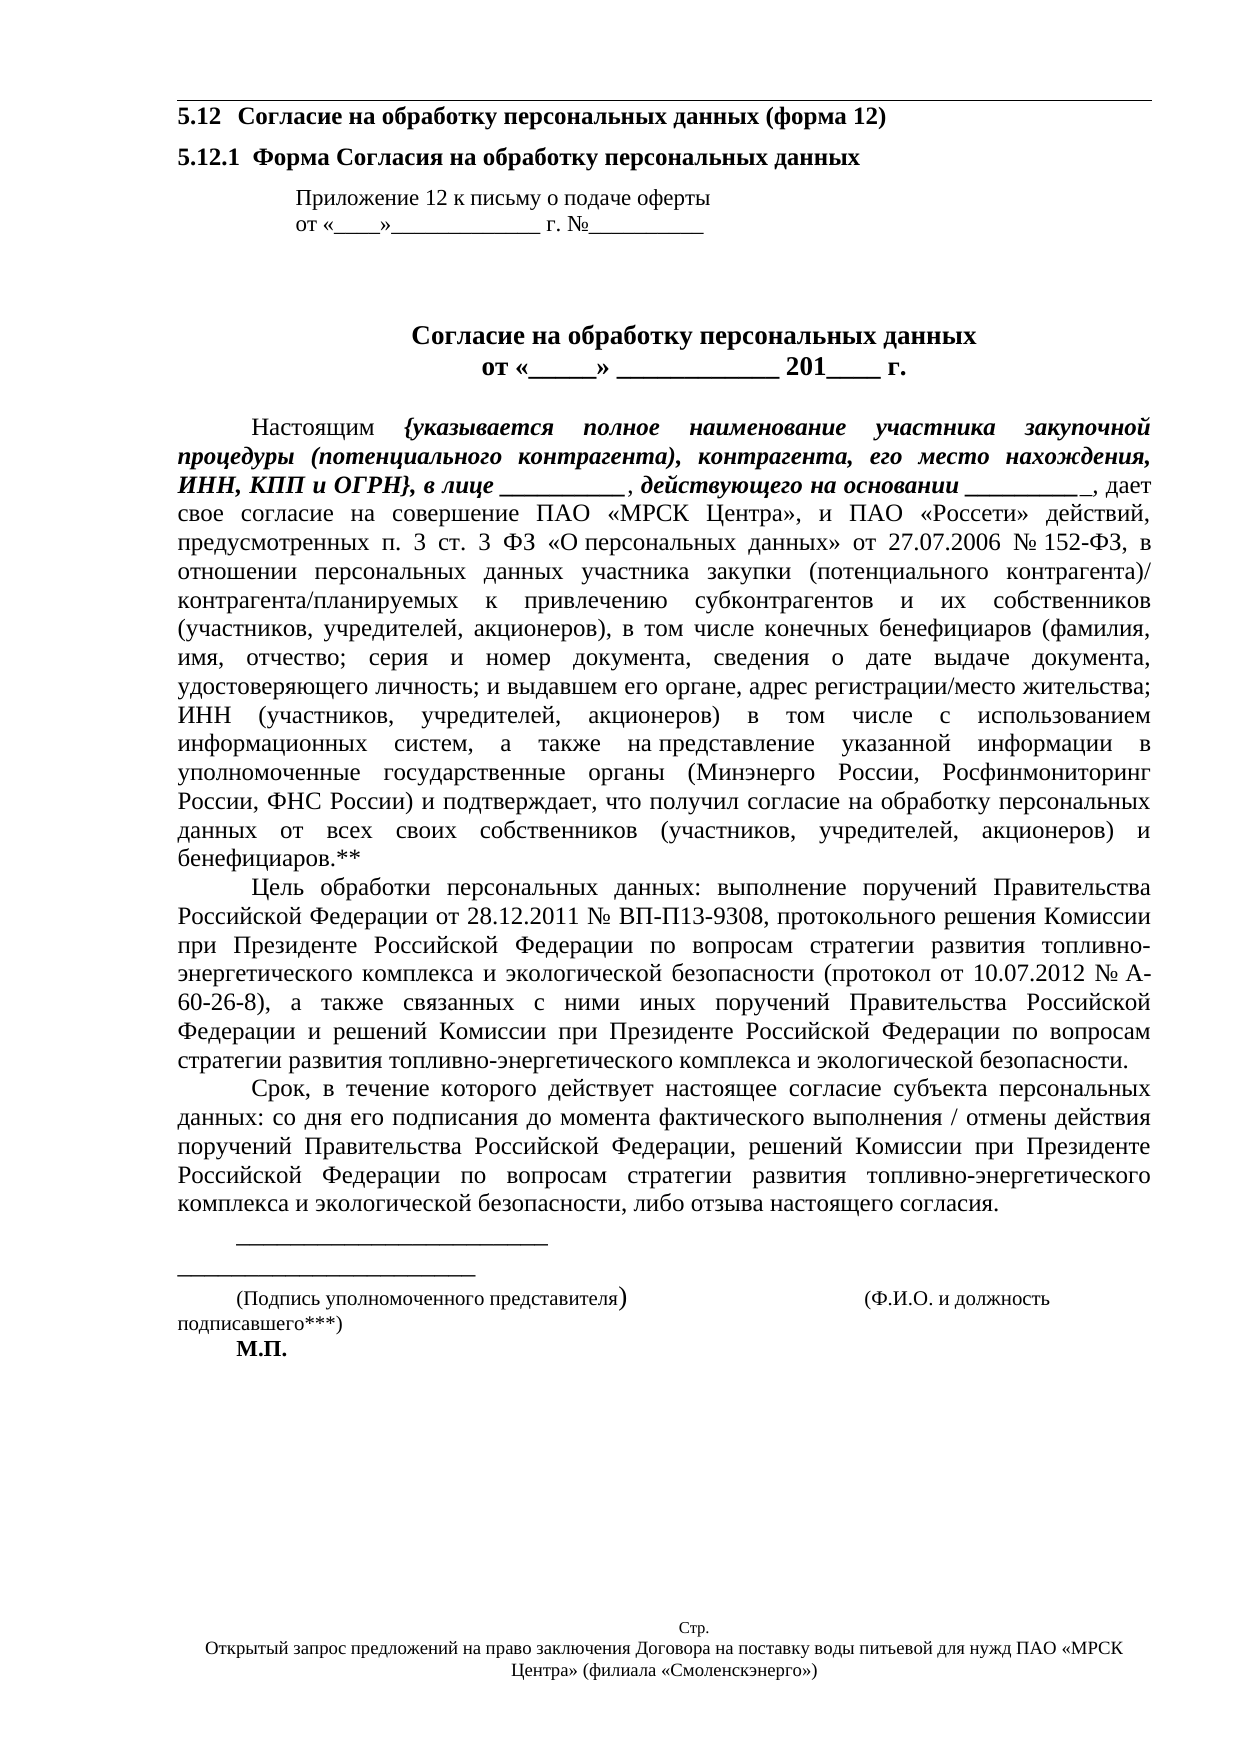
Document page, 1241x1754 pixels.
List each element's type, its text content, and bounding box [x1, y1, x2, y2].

text от «_____» ____________ 201____ г. [177, 350, 1152, 381]
text Цель обработки персональных данных: выполнение поручений Правительства Российской Федерации от 28.12.2011 № ВП-П13-9308, протокольного решения Комиссии при Президенте Российской Федерации по вопросам стратегии развития топливно-энергетического комплекса и экологической безопасности (протокол от 10.07.2012 № А-60-26-8), а также связанных с ними иных поручений Правительства Российской Федерации и решений Комиссии при Президенте Российской Федерации по вопросам стратегии развития топливно-энергетического комплекса и экологической безопасности. [177, 872, 1152, 1073]
text Приложение 12 к письму о подаче оферты от «____»_____________ г. №__________ [295, 183, 1152, 236]
text Срок, в течение которого действует настоящее согласие субъекта персональных данных: со дня его подписания до момента фактического выполнения / отмены действия поручений Правительства Российской Федерации, решений Комиссии при Президенте Российской Федерации по вопросам стратегии развития топливно-энергетического комплекса и экологической безопасности, либо отзыва настоящего согласия. [177, 1073, 1152, 1217]
text (Подпись уполномоченного представителя) (Ф.И.О. и должность подписавшего***) [177, 1279, 1152, 1335]
text Согласие на обработку персональных данных [177, 319, 1152, 350]
text _______________________ ______________________ [177, 1217, 1152, 1279]
text Настоящим {указывается полное наименование участника закупочной процедуры (потенциального контрагента), контрагента, его место нахождения, ИНН, КПП и ОГРН}, в лице __________, действующего на основании __________, дает свое согласие на совершение ПАО «МРСК Центра», и ПАО «Россети» действий, предусмотренных п. 3 ст. 3 ФЗ «О персональных данных» от 27.07.2006 № 152-ФЗ, в отношении персональных данных участника закупки (потенциального контрагента)/ контрагента/планируемых к привлечению субконтрагентов и их собственников (участников, учредителей, акционеров), в том числе конечных бенефициаров (фамилия, имя, отчество; серия и номер документа, сведения о дате выдаче документа, удостоверяющего личность; и выдавшем его органе, адрес регистрации/место жительства; ИНН (участников, учредителей, акционеров) в том числе с использованием информационных систем, а также на представление указанной информации в уполномоченные государственные органы (Минэнерго России, Росфинмониторинг России, ФНС России) и подтверждает, что получил согласие на обработку персональных данных от всех своих собственников (участников, учредителей, акционеров) и бенефициаров.** [177, 412, 1152, 872]
subtitle Форма Согласия на обработку персональных данных [177, 142, 1152, 171]
text М.П. [177, 1335, 1152, 1361]
subtitle Согласие на обработку персональных данных (форма 12) [177, 101, 1152, 130]
